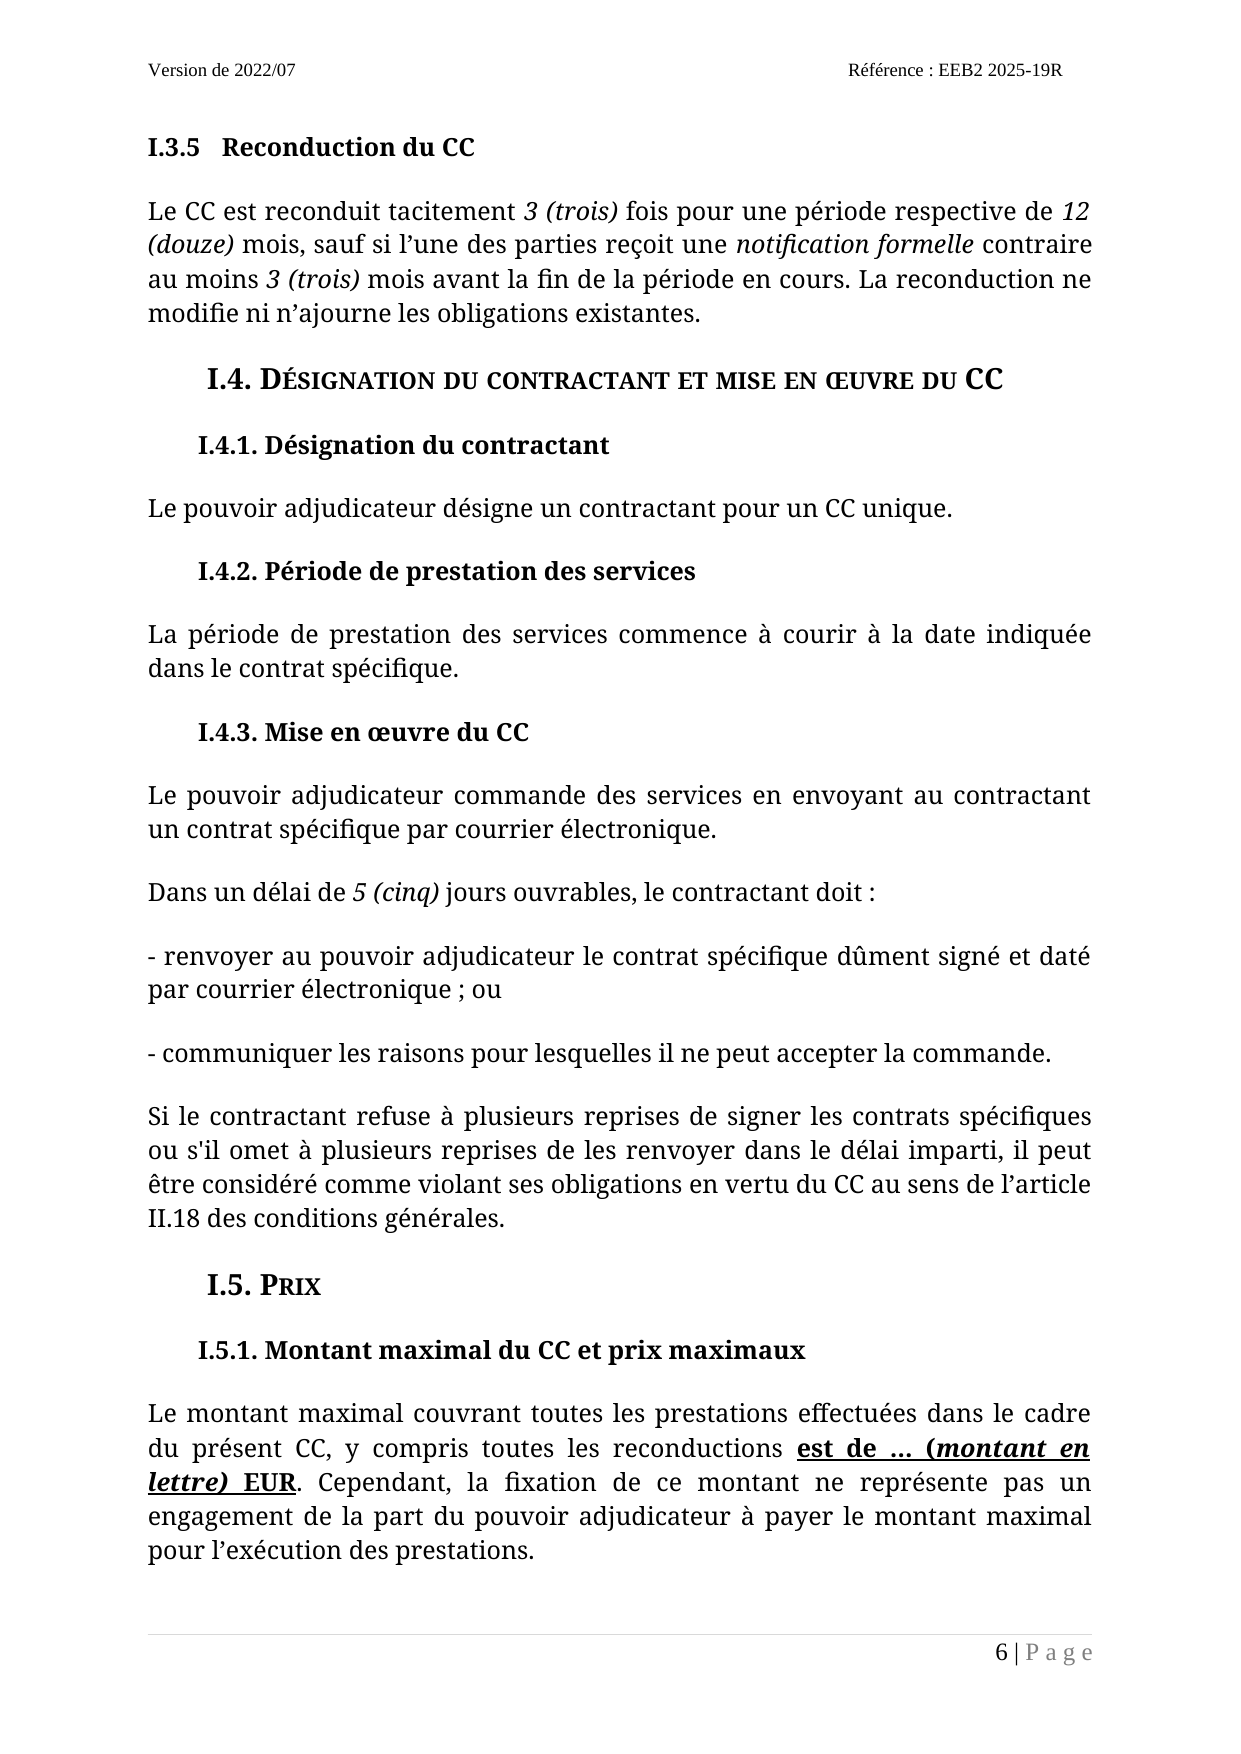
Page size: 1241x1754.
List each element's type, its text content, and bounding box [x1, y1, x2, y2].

subtitle Montant maximal du CC et prix maximaux [198, 1333, 1092, 1367]
text Le pouvoir adjudicateur désigne un contractant pour un CC unique. [148, 491, 1092, 525]
text - renvoyer au pouvoir adjudicateur le contrat spécifique dûment signé et daté par courrier électronique ; ou [148, 938, 1092, 1006]
text Le montant maximal couvrant toutes les prestations effectuées dans le cadre du présent CC, y compris toutes les reconductions est de … (montant en lettre) EUR. Cependant, la fixation de ce montant ne représente pas un engagement de la part du pouvoir adjudicateur à payer le montant maximal pour l’exécution des prestations. [148, 1396, 1092, 1566]
text Le pouvoir adjudicateur commande des services en envoyant au contractant un contrat spécifique par courrier électronique. [148, 778, 1092, 846]
text I.3.5 Reconduction du CC [148, 130, 1092, 164]
subtitle Prix [207, 1264, 1092, 1304]
text Si le contractant refuse à plusieurs reprises de signer les contrats spécifiques ou s'il omet à plusieurs reprises de les renvoyer dans le délai imparti, il peut être considéré comme violant ses obligations en vertu du CC au sens de l’article II.18 des conditions générales. [148, 1099, 1092, 1235]
subtitle Période de prestation des services [198, 554, 1092, 588]
text La période de prestation des services commence à courir à la date indiquée dans le contrat spécifique. [148, 617, 1092, 685]
text Le CC est reconduit tacitement 3 (trois) fois pour une période respective de 12 (douze) mois, sauf si l’une des parties reçoit une notification formelle contraire au moins 3 (trois) mois avant la fin de la période en cours. La reconduction ne modifie ni n’ajourne les obligations existantes. [148, 193, 1092, 329]
text Dans un délai de 5 (cinq) jours ouvrables, le contractant doit : [148, 875, 1092, 909]
text - communiquer les raisons pour lesquelles il ne peut accepter la commande. [148, 1035, 1092, 1069]
subtitle Mise en œuvre du CC [198, 714, 1092, 748]
subtitle Désignation du contractant [198, 427, 1092, 461]
subtitle Désignation du contractant et mise en œuvre du CC [207, 358, 1092, 398]
